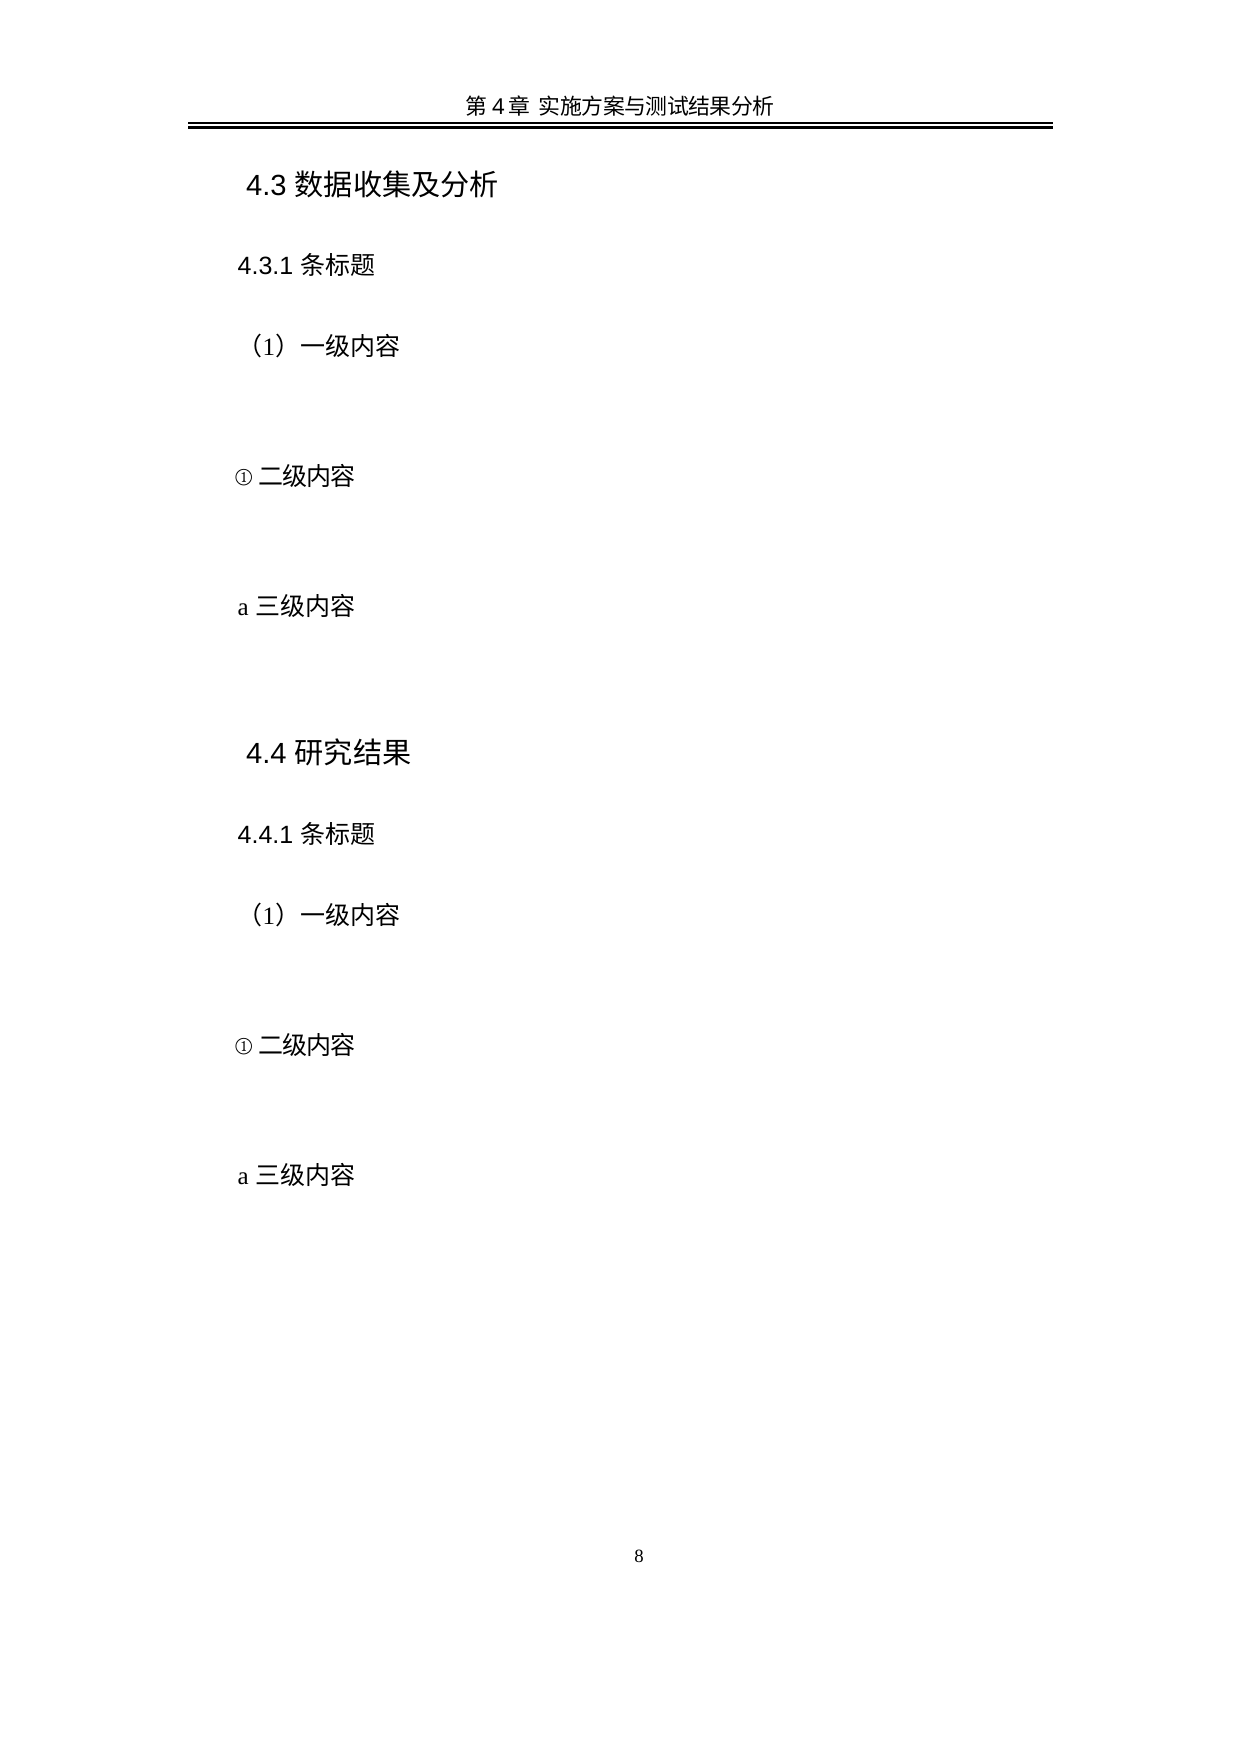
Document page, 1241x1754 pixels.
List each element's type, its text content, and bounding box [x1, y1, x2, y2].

text ①二级内容 [187, 1011, 1053, 1076]
subtitle 4.4.1 条标题 [187, 800, 1053, 865]
subtitle 4.3 数据收集及分析 [187, 150, 1053, 215]
text ①二级内容 [187, 442, 1053, 507]
subtitle 4.3.1 条标题 [187, 231, 1053, 296]
subtitle 4.4 研究结果 [187, 719, 1053, 784]
text （1）一级内容 [187, 312, 1053, 377]
text a 三级内容 [187, 572, 1053, 637]
text （1）一级内容 [187, 881, 1053, 946]
text a 三级内容 [187, 1141, 1053, 1206]
